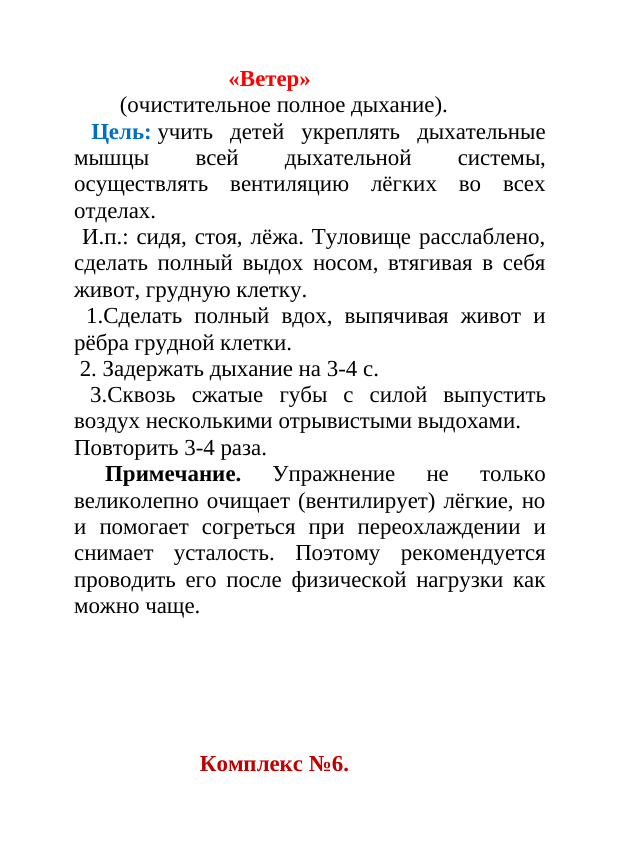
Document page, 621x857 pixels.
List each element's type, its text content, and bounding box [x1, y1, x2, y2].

text 2. Задержать дыхание на 3-4 с. [74, 355, 546, 381]
text Повторить 3-4 раза. [74, 434, 546, 460]
text И.п.: сидя, стоя, лёжа. Туловище расслаблено, сделать полный выдох носом, втягивая в себя живот, грудную клетку. [74, 223, 546, 302]
text Комплекс №6. [74, 750, 546, 777]
text Примечание. Упражнение не только великолепно очищает (вентилирует) лёгкие, но и помогает согреться при переохлаждении и снимает усталость. Поэтому рекомендуется проводить его после физической нагрузки как можно чаще. [74, 460, 546, 618]
text (очистительное полное дыхание). [74, 91, 546, 118]
text 1.Сделать полный вдох, выпячивая живот и рёбра грудной клетки. [74, 302, 546, 355]
text 3.Сквозь сжатые губы с силой выпустить воздух несколькими отрывистыми выдохами. [74, 381, 546, 434]
text Цель: учить детей укреплять дыхательные мышцы всей дыхательной системы, осуществлять вентиляцию лёгких во всех отделах. [74, 118, 546, 223]
text «Ветер» [74, 65, 546, 91]
